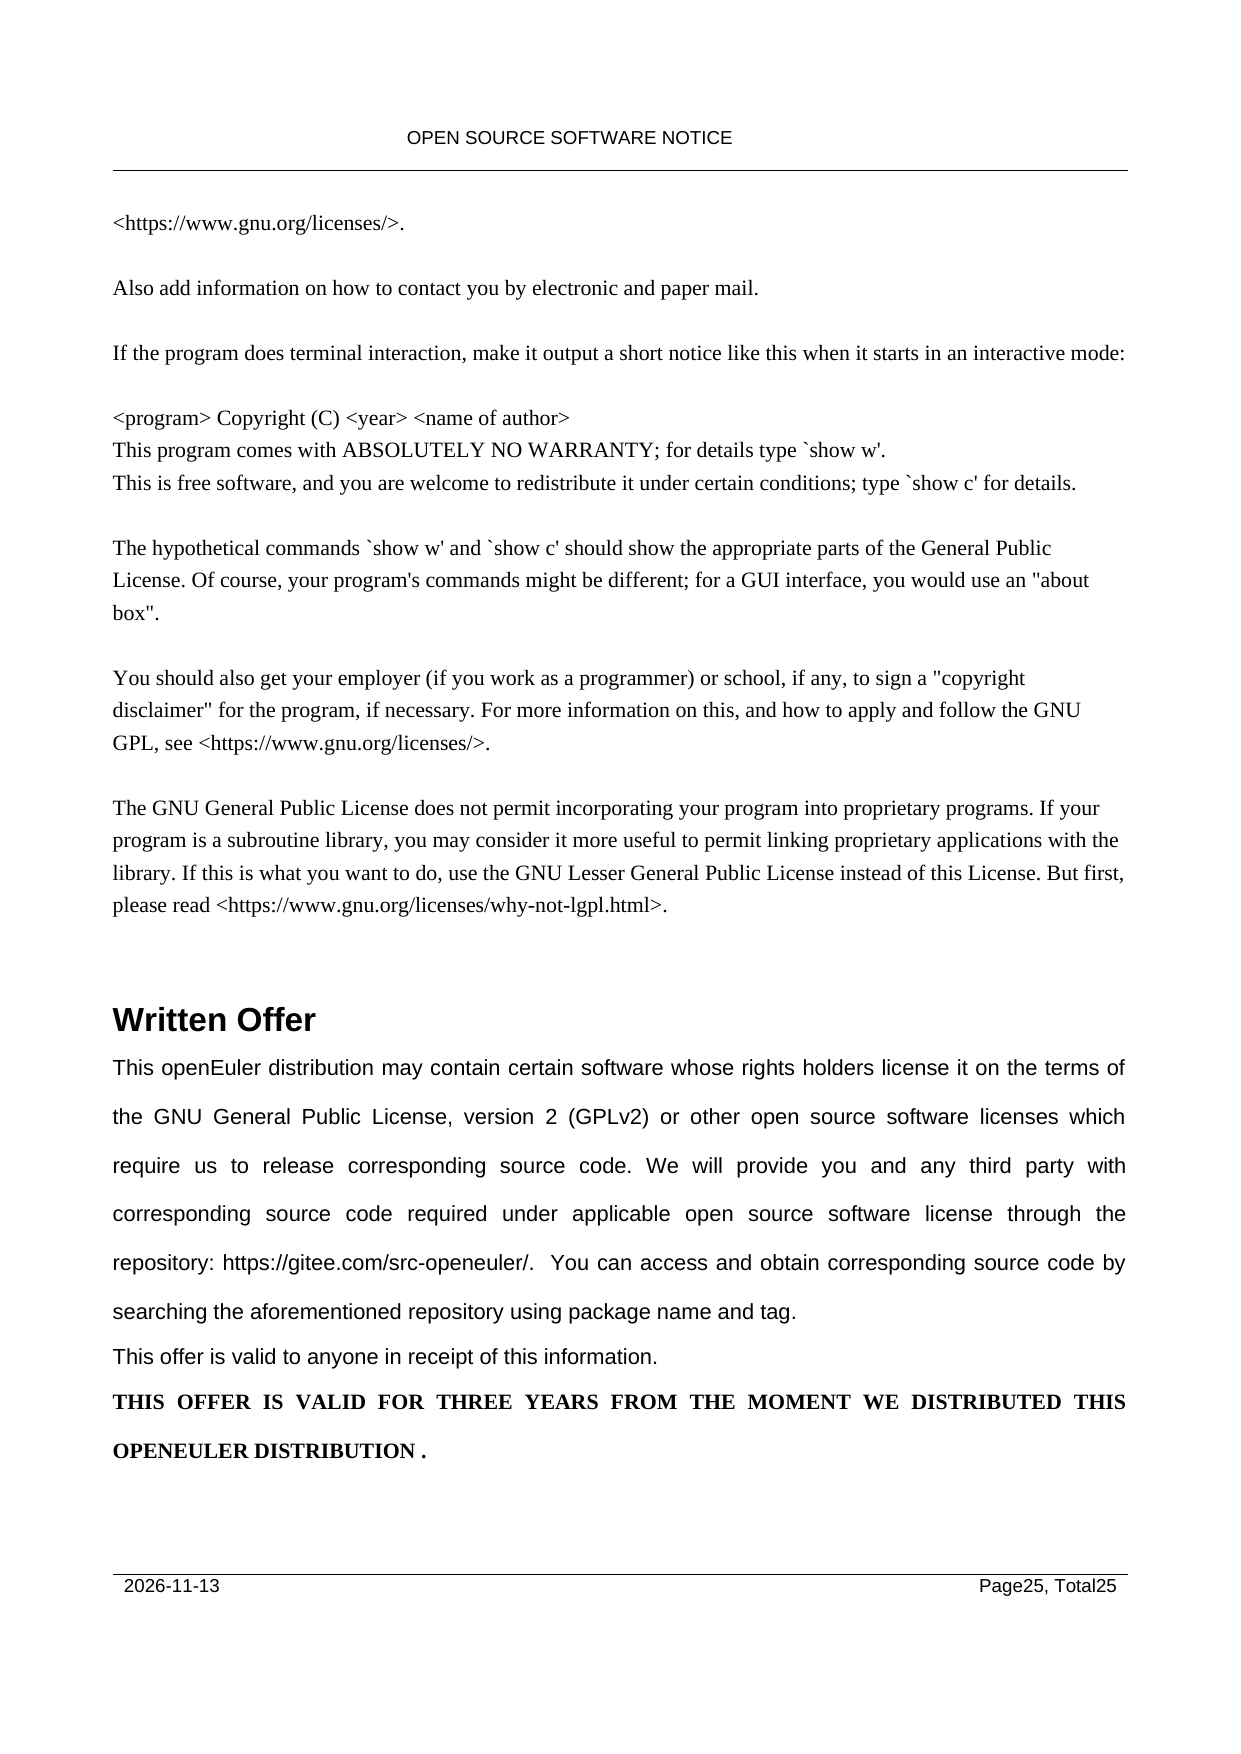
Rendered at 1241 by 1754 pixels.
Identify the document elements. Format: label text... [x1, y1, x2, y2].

text The hypothetical commands `show w' and `show c' should show the appropriate parts of the General Public License. Of course, your program's commands might be different; for a GUI interface, you would use an "about box". [112, 531, 1128, 629]
text This openEuler distribution may contain certain software whose rights holders license it on the terms of the GNU General Public License, version 2 (GPLv2) or other open source software licenses which require us to release corresponding source code. We will provide you and any third party with corresponding source code required under applicable open source software license through the repository: https://gitee.com/src-openeuler/. You can access and obtain corresponding source code by searching the aforementioned repository using package name and tag. [112, 1051, 1128, 1328]
text If the program does terminal interaction, make it output a short notice like this when it starts in an interactive mode: [112, 336, 1128, 369]
text This is free software, and you are welcome to redistribute it under certain conditions; type `show c' for details. [112, 466, 1128, 499]
text This program comes with ABSOLUTELY NO WARRANTY; for details type `show w'. [112, 434, 1128, 466]
text THIS OFFER IS VALID FOR THREE YEARS FROM THE MOMENT WE DISTRIBUTED THIS OPENEULER DISTRIBUTION . [112, 1385, 1128, 1467]
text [112, 206, 1128, 239]
text You should also get your employer (if you work as a programmer) or school, if any, to sign a "copyright disclaimer" for the program, if necessary. For more information on this, and how to apply and follow the GNU GPL, see <https://www.gnu.org/licenses/>. [112, 661, 1128, 759]
text Written Offer [112, 986, 1128, 1051]
text This offer is valid to anyone in receipt of this information. [112, 1340, 1128, 1373]
text <program> Copyright (C) <year> <name of author> [112, 401, 1128, 434]
text Also add information on how to contact you by electronic and paper mail. [112, 271, 1128, 304]
text The GNU General Public License does not permit incorporating your program into proprietary programs. If your program is a subroutine library, you may consider it more useful to permit linking proprietary applications with the library. If this is what you want to do, use the GNU Lesser General Public License instead of this License. But first, please read <https://www.gnu.org/licenses/why-not-lgpl.html>. [112, 791, 1128, 921]
